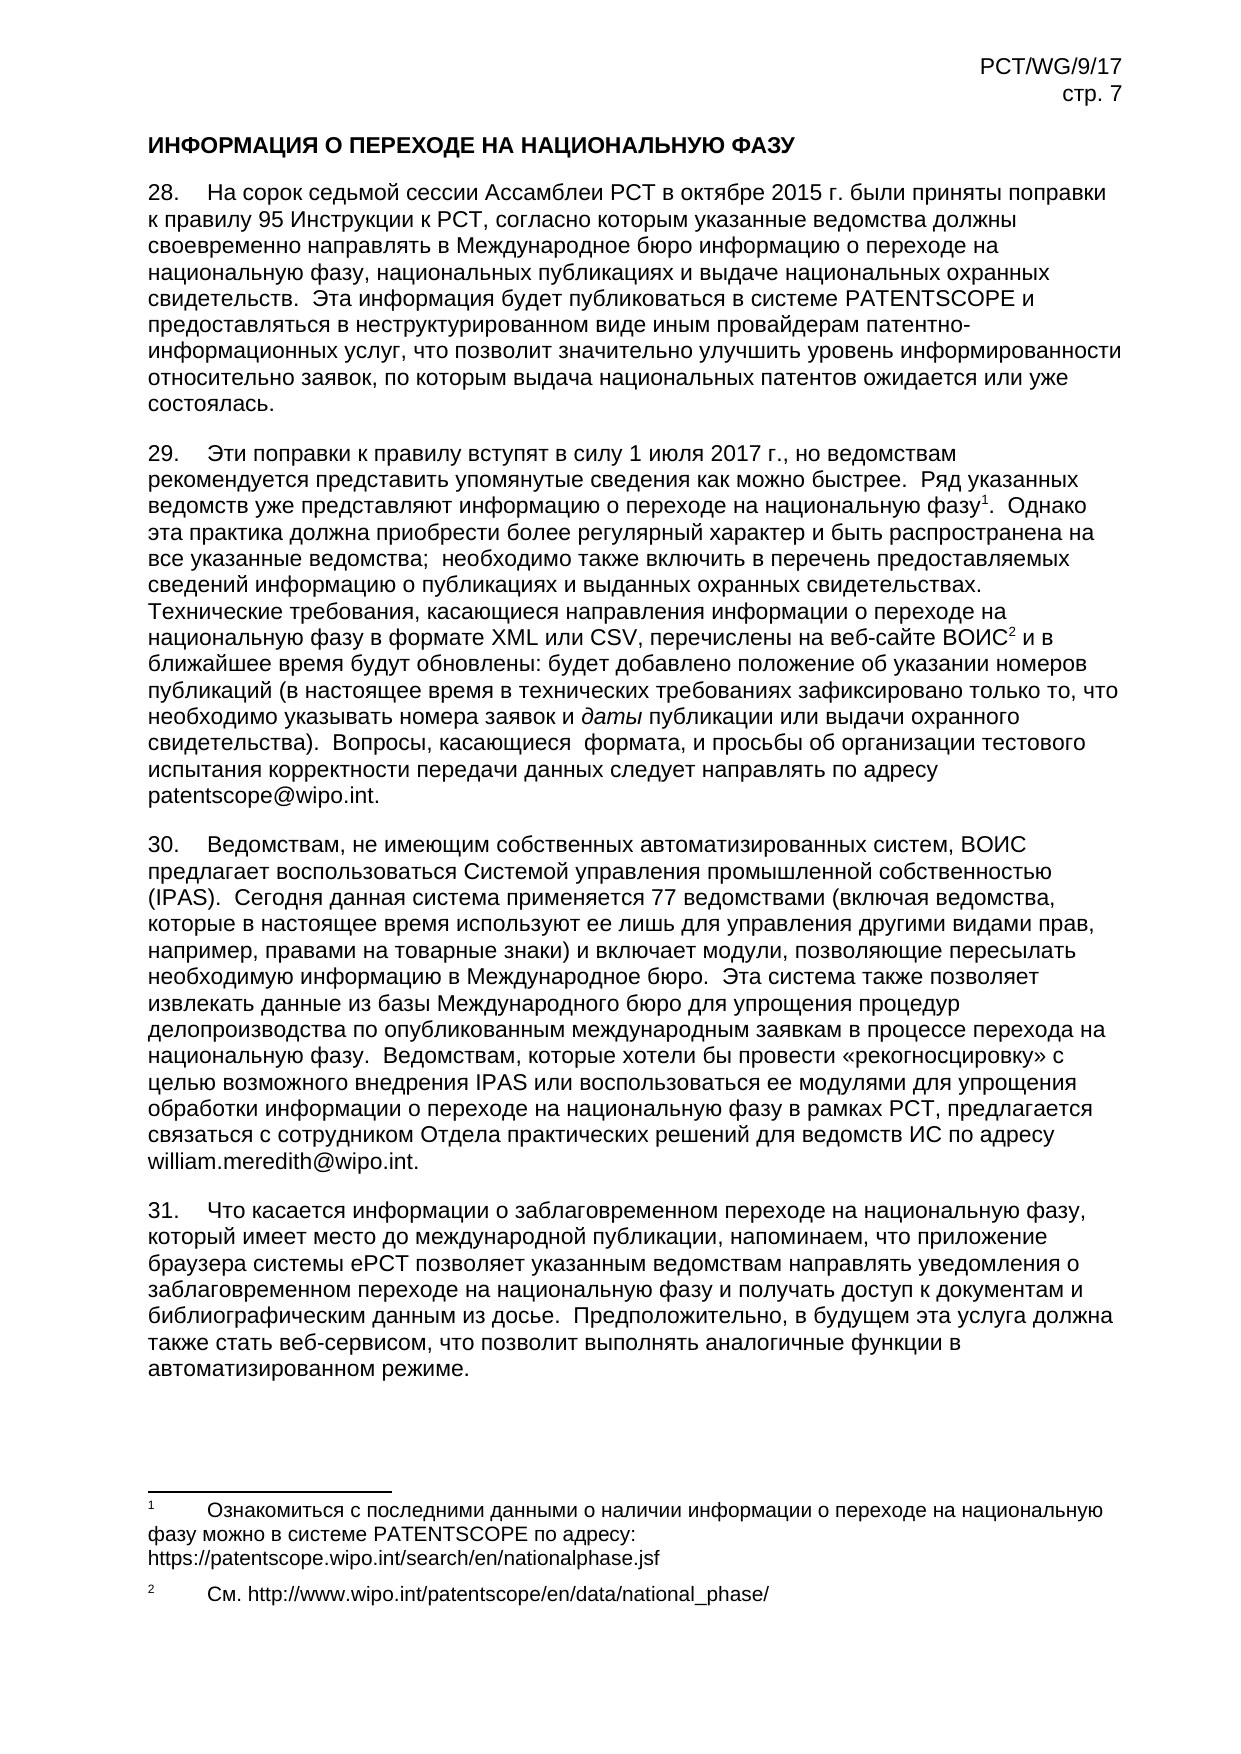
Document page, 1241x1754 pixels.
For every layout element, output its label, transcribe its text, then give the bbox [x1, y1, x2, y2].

text Эти поправки к правилу вступят в силу 1 июля 2017 г., но ведомствам рекомендуется представить упомянутые сведения как можно быстрее. Ряд указанных ведомств уже представляют информацию о переходе на национальную фазу. Однако эта практика должна приобрести более регулярный характер и быть распространена на все указанные ведомства; необходимо также включить в перечень предоставляемых сведений информацию о публикациях и выданных охранных свидетельствах. Технические требования, касающиеся направления информации о переходе на национальную фазу в формате XML или CSV, перечислены на веб-сайте ВОИС и в ближайшее время будут обновлены: будет добавлено положение об указании номеров публикаций (в настоящее время в технических требованиях зафиксировано только то, что необходимо указывать номера заявок и даты публикации или выдачи охранного свидетельства). Вопросы, касающиеся формата, и просьбы об организации тестового испытания корректности передачи данных следует направлять по адресу patentscope@wipo.int. [148, 439, 1122, 808]
subtitle информация о переходе на национальную фазу [148, 132, 1122, 158]
text На сорок седьмой сессии Ассамблеи РСТ в октябре 2015 г. были приняты поправки к правилу 95 Инструкции к РСТ, согласно которым указанные ведомства должны своевременно направлять в Международное бюро информацию о переходе на национальную фазу, национальных публикациях и выдаче национальных охранных свидетельств. Эта информация будет публиковаться в системе PATENTSCOPE и предоставляться в неструктурированном виде иным провайдерам патентно-информационных услуг, что позволит значительно улучшить уровень информированности относительно заявок, по которым выдача национальных патентов ожидается или уже состоялась. [148, 179, 1122, 417]
text Ведомствам, не имеющим собственных автоматизированных систем, ВОИС предлагает воспользоваться Системой управления промышленной собственностью (IPAS). Сегодня данная система применяется 77 ведомствами (включая ведомства, которые в настоящее время используют ее лишь для управления другими видами прав, например, правами на товарные знаки) и включает модули, позволяющие пересылать необходимую информацию в Международное бюро. Эта система также позволяет извлекать данные из базы Международного бюро для упрощения процедур делопроизводства по опубликованным международным заявкам в процессе перехода на национальную фазу. Ведомствам, которые хотели бы провести «рекогносцировку» с целью возможного внедрения IPAS или воспользоваться ее модулями для упрощения обработки информации о переходе на национальную фазу в рамках РСТ, предлагается связаться с сотрудником Отдела практических решений для ведомств ИС по адресу william.meredith@wipo.int. [148, 831, 1122, 1174]
text Что касается информации о заблаговременном переходе на национальную фазу, который имеет место до международной публикации, напоминаем, что приложение браузера системы ePCT позволяет указанным ведомствам направлять уведомления о заблаговременном переходе на национальную фазу и получать доступ к документам и библиографическим данным из досье. Предположительно, в будущем эта услуга должна также стать веб-сервисом, что позволит выполнять аналогичные функции в автоматизированном режиме. [148, 1197, 1122, 1381]
